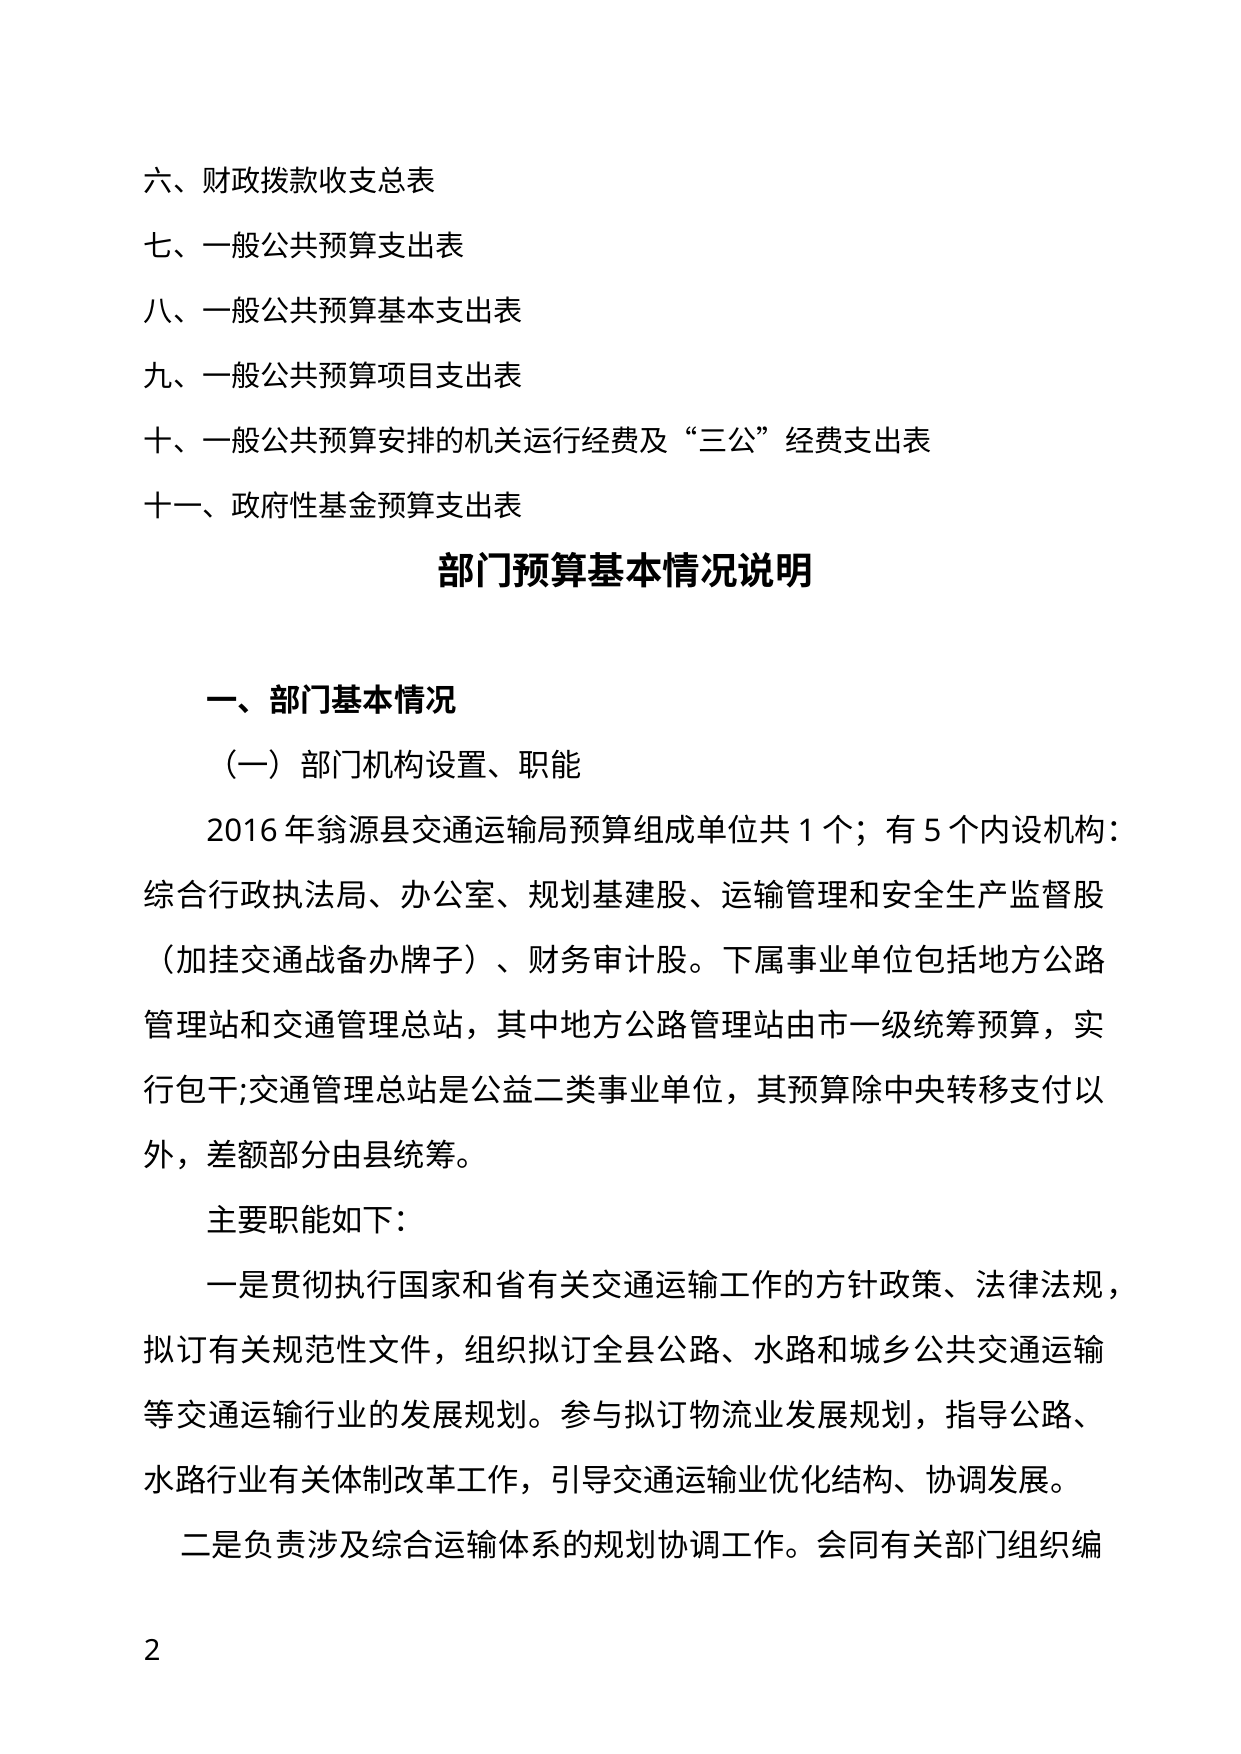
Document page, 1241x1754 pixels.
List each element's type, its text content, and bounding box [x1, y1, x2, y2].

list 一般公共预算支出表 [144, 211, 1106, 276]
list 一般公共预算安排的机关运行经费及“三公”经费支出表 [144, 406, 1106, 471]
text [144, 1251, 1106, 1576]
text 一、部门基本情况 [144, 666, 1106, 731]
text （一）部门机构设置、职能 [144, 731, 1106, 796]
list 一般公共预算基本支出表 [144, 276, 1106, 341]
text 2016年翁源县交通运输局预算组成单位共1个；有5个内设机构：综合行政执法局、办公室、规划基建股、运输管理和安全生产监督股（加挂交通战备办牌子）、财务审计股。下属事业单位包括地方公路管理站和交通管理总站，其中地方公路管理站由市一级统筹预算，实行包干;交通管理总站是公益二类事业单位，其预算除中央转移支付以外，差额部分由县统筹。 [144, 796, 1106, 1186]
list 财政拨款收支总表 [144, 146, 1106, 211]
list 政府性基金预算支出表 [144, 471, 1106, 536]
list 一般公共预算项目支出表 [144, 341, 1106, 406]
text 部门预算基本情况说明 [144, 536, 1106, 601]
text 主要职能如下： [144, 1186, 1106, 1251]
